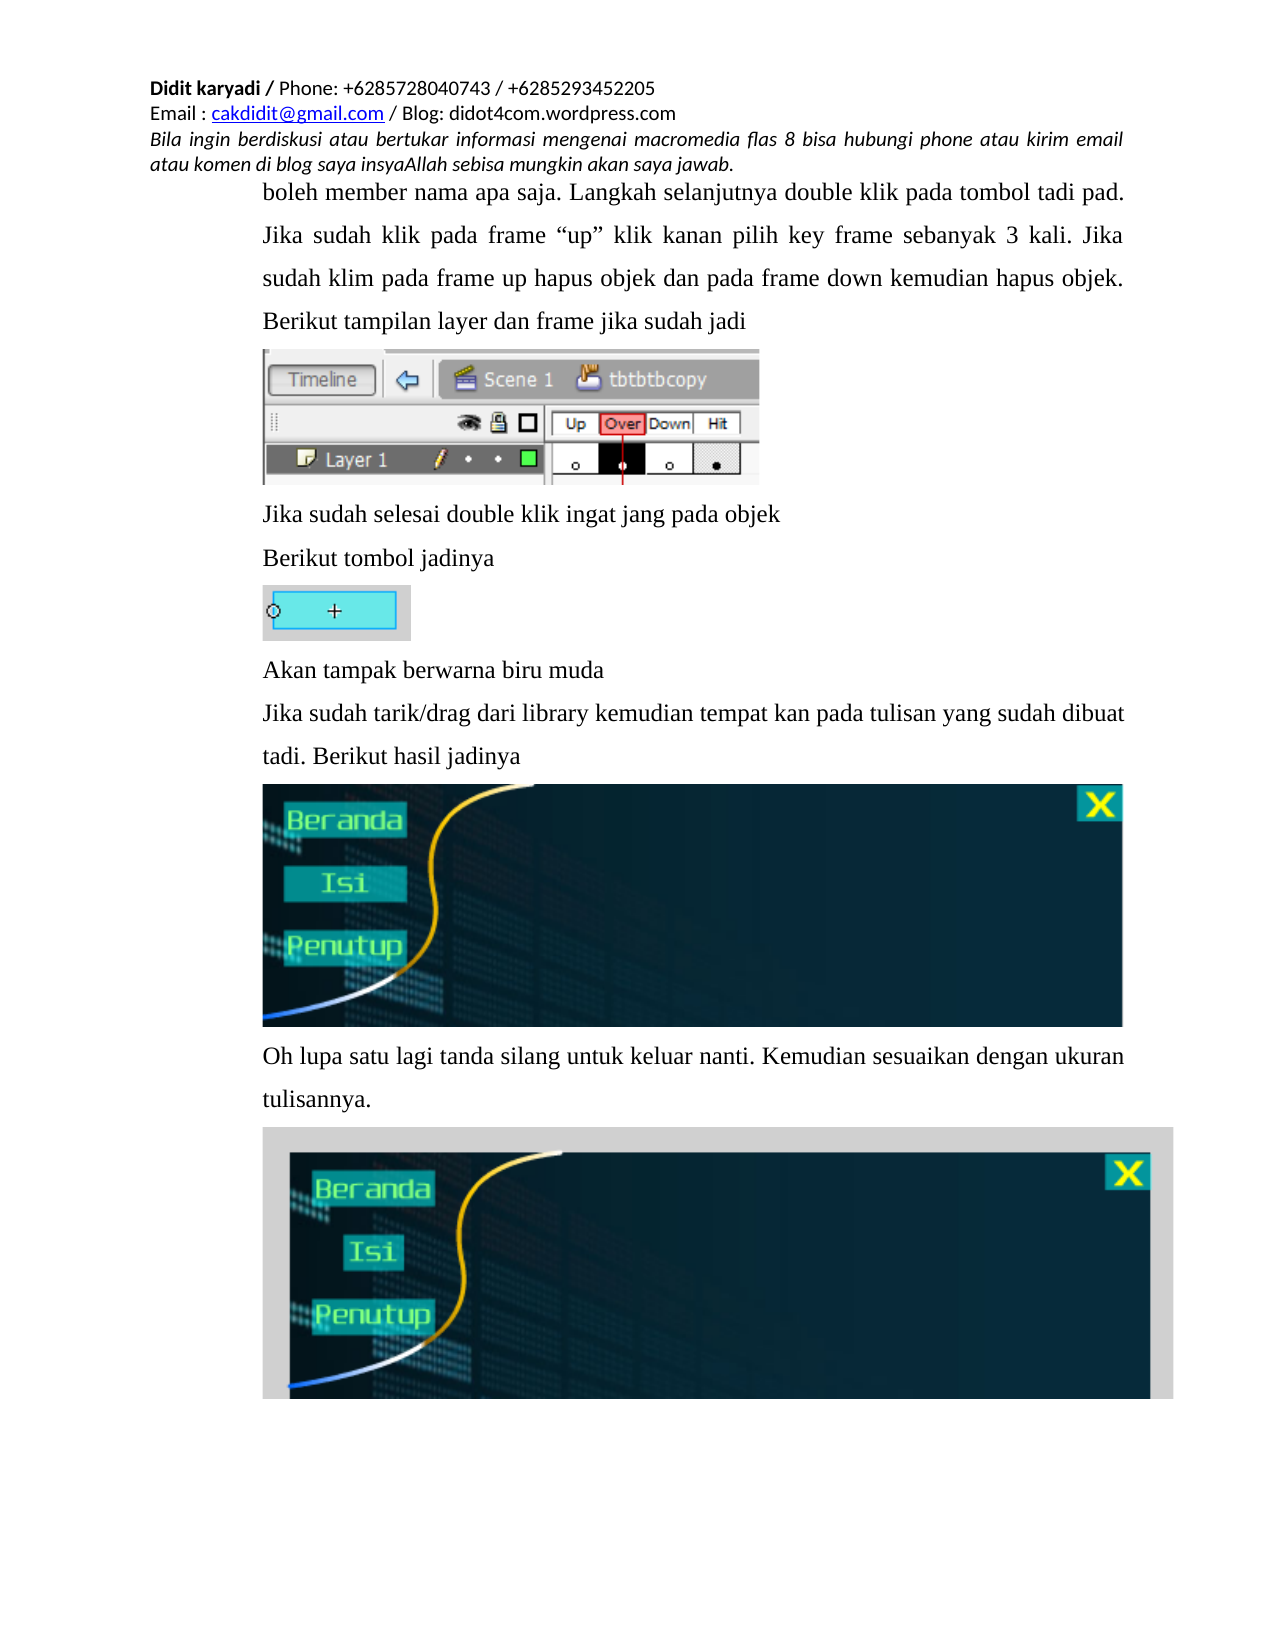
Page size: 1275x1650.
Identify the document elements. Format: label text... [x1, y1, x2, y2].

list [262, 177, 1125, 335]
picture [262, 585, 411, 641]
list Jika sudah selesai double klik ingat jang pada objek [262, 499, 1125, 528]
picture [262, 784, 1124, 1027]
picture [262, 349, 760, 485]
list Oh lupa satu lagi tanda silang untuk keluar nanti. Kemudian sesuaikan dengan ukuran tulisannya. [262, 1041, 1125, 1113]
list Jika sudah tarik/drag dari library kemudian tempat kan pada tulisan yang sudah dibuat tadi. Berikut hasil jadinya [262, 698, 1125, 770]
picture [262, 1127, 1174, 1399]
list Akan tampak berwarna biru muda [262, 655, 1125, 683]
list Berikut tombol jadinya [262, 543, 1125, 571]
